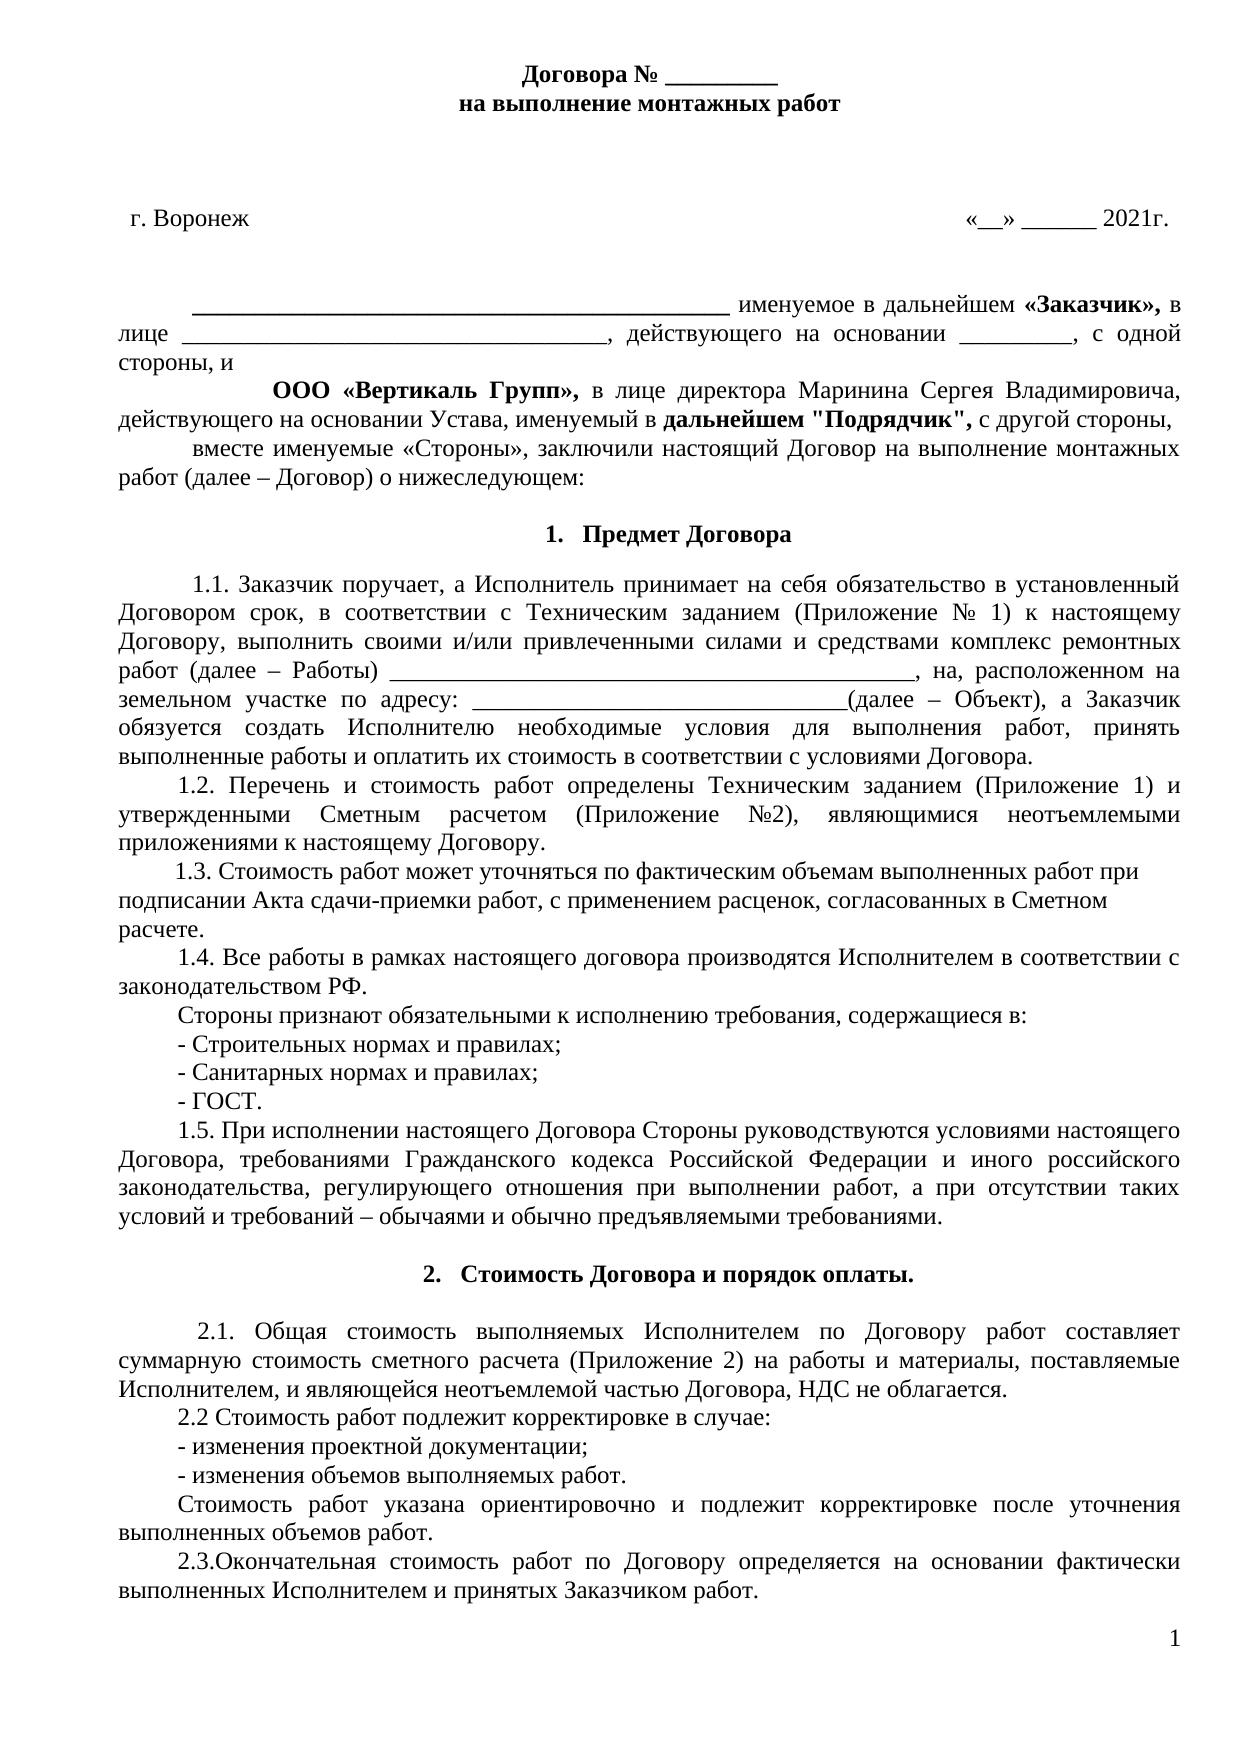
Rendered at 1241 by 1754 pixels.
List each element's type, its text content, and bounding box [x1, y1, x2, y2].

list Стоимость Договора и порядок оплаты. [156, 1259, 1181, 1287]
text - Санитарных нормах и правилах; [118, 1057, 1181, 1086]
text г. Воронеж «__» ______ 2021г. [118, 203, 1181, 232]
text Договора № _________ [118, 59, 1181, 88]
text ___________________________________________ именуемое в дальнейшем «Заказчик», в лице __________________________________, действующего на основании _________, с одной стороны, и [118, 289, 1181, 375]
list Предмет Договора [156, 519, 1181, 548]
text 1.2. Перечень и стоимость работ определены Техническим заданием (Приложение 1) и утвержденными Сметным расчетом (Приложение №2), являющимися неотъемлемыми приложениями к настоящему Договору. [118, 770, 1181, 856]
text на выполнение монтажных работ [118, 88, 1181, 117]
text Стороны признают обязательными к исполнению требования, содержащиеся в: [118, 1000, 1181, 1029]
text 1.1. Заказчик поручает, а Исполнитель принимает на себя обязательство в установленный Договором срок, в соответствии с Техническим заданием (Приложение № 1) к настоящему Договору, выполнить своими и/или привлеченными силами и средствами комплекс ремонтных работ (далее – Работы) __________________________________________, на, расположенном на земельном участке по адресу: ______________________________(далее – Объект), а Заказчик обязуется создать Исполнителю необходимые условия для выполнения работ, принять выполненные работы и оплатить их стоимость в соответствии с условиями Договора. [118, 569, 1181, 770]
text - изменения объемов выполняемых работ. [118, 1460, 1181, 1489]
text 1.3. Стоимость работ может уточняться по фактическим объемам выполненных работ при подписании Акта сдачи-приемки работ, с применением расценок, согласованных в Сметном расчете. [118, 856, 1181, 942]
text - изменения проектной документации; [118, 1431, 1181, 1460]
text 1.4. Все работы в рамках настоящего договора производятся Исполнителем в соответствии с законодательством РФ. [118, 942, 1181, 1000]
text 2.2 Стоимость работ подлежит корректировке в случае: [118, 1402, 1181, 1431]
text 2.1. Общая стоимость выполняемых Исполнителем по Договору работ составляет суммарную стоимость сметного расчета (Приложение 2) на работы и материалы, поставляемые Исполнителем, и являющейся неотъемлемой частью Договора, НДС не облагается. [118, 1316, 1181, 1402]
text 1.5. При исполнении настоящего Договора Стороны руководствуются условиями настоящего Договора, требованиями Гражданского кодекса Российской Федерации и иного российского законодательства, регулирующего отношения при выполнении работ, а при отсутствии таких условий и требований – обычаями и обычно предъявляемыми требованиями. [118, 1115, 1181, 1230]
text Стоимость работ указана ориентировочно и подлежит корректировке после уточнения выполненных объемов работ. [118, 1489, 1181, 1546]
text - ГОСТ. [118, 1086, 1181, 1115]
text вместе именуемые «Стороны», заключили настоящий Договор на выполнение монтажных работ (далее – Договор) о нижеследующем: [118, 433, 1181, 490]
text - Строительных нормах и правилах; [118, 1029, 1181, 1057]
text ООО «Вертикаль Групп», в лице директора Маринина Сергея Владимировича, действующего на основании Устава, именуемый в дальнейшем "Подрядчик", с другой стороны, [118, 375, 1181, 433]
text 2.3.Окончательная стоимость работ по Договору определяется на основании фактически выполненных Исполнителем и принятых Заказчиком работ. [118, 1546, 1181, 1604]
